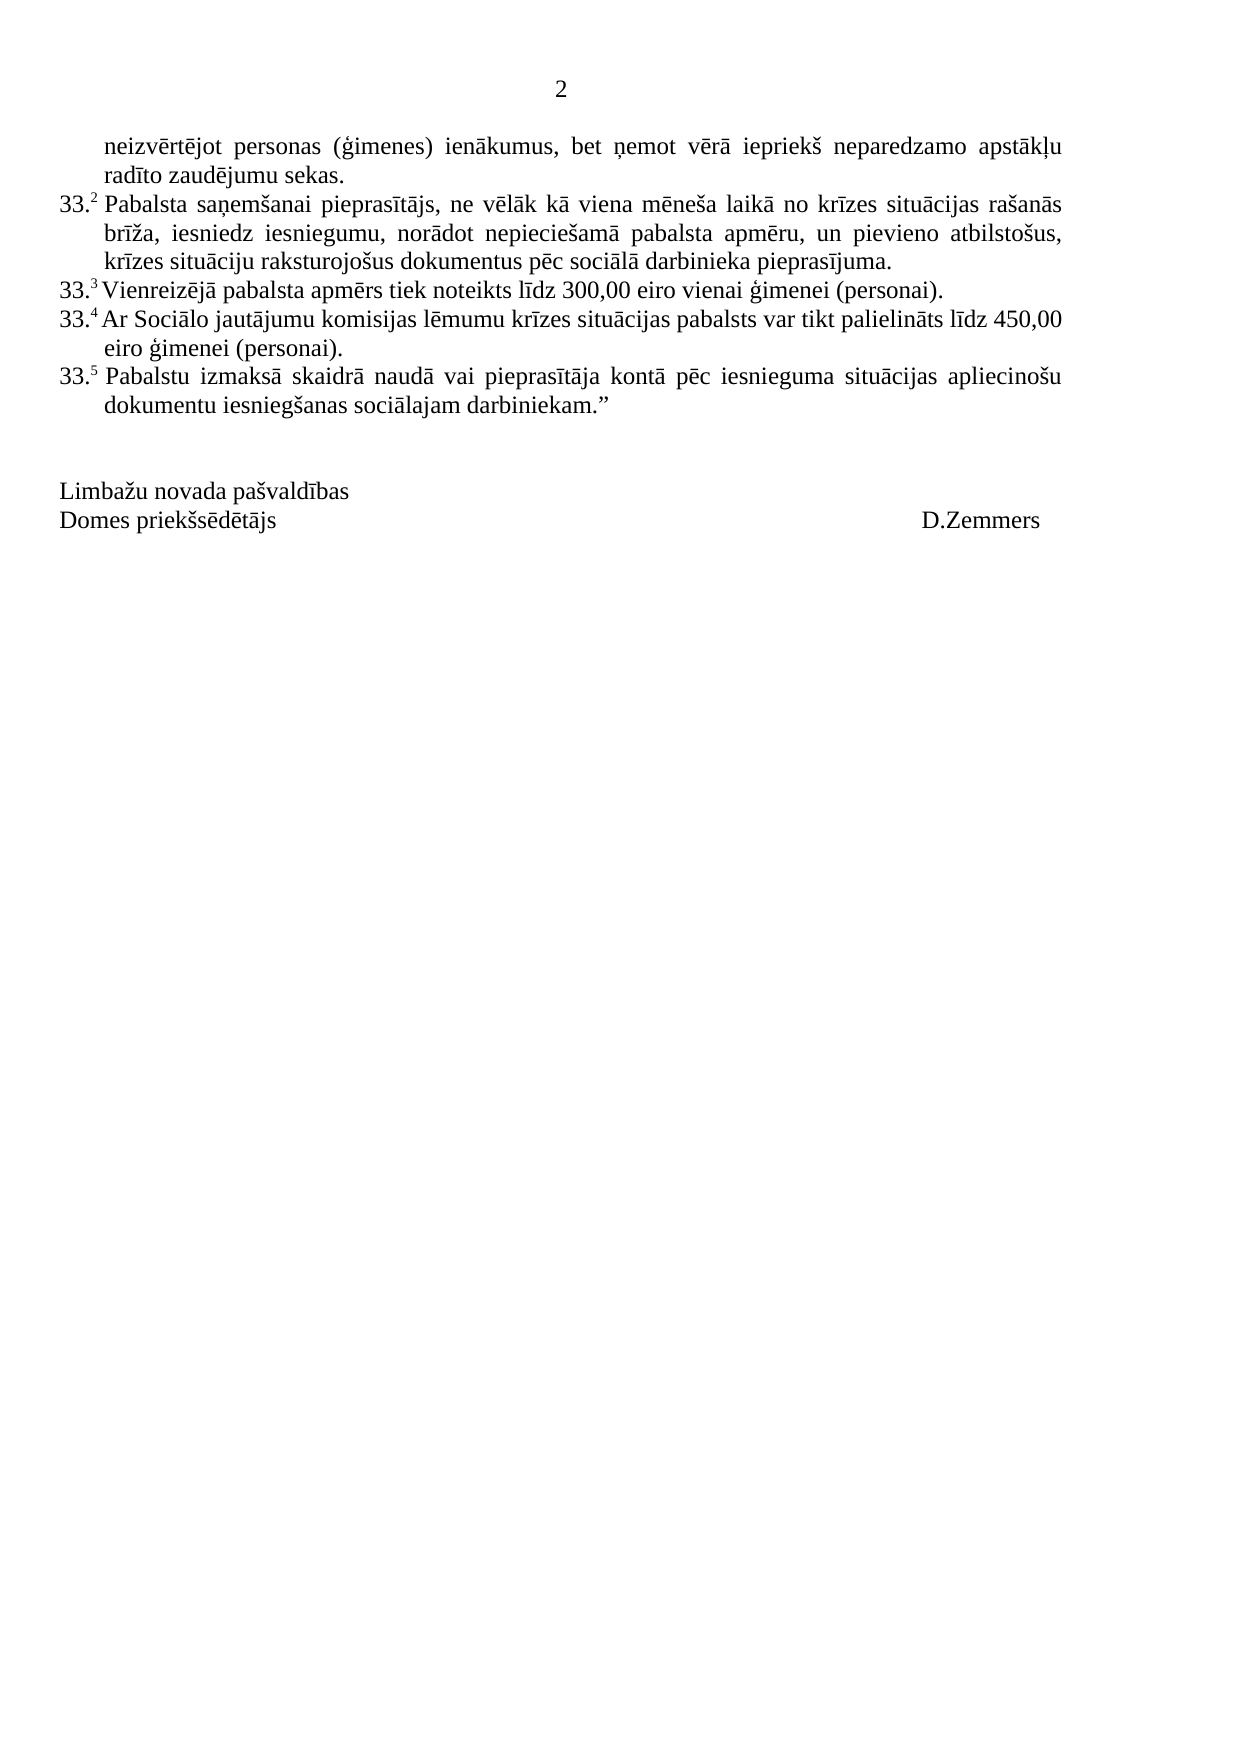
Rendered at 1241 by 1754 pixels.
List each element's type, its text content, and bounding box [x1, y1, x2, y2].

text 33.4 Ar Sociālo jautājumu komisijas lēmumu krīzes situācijas pabalsts var tikt palielināts līdz 450,00 eiro ģimenei (personai). [59, 304, 1063, 361]
text 33.5 Pabalstu izmaksā skaidrā naudā vai pieprasītāja kontā pēc iesnieguma situācijas apliecinošu dokumentu iesniegšanas sociālajam darbiniekam.” [59, 361, 1063, 419]
text 33.2 Pabalsta saņemšanai pieprasītājs, ne vēlāk kā viena mēneša laikā no krīzes situācijas rašanās brīža, iesniedz iesniegumu, norādot nepieciešamā pabalsta apmēru, un pievieno atbilstošus, krīzes situāciju raksturojošus dokumentus pēc sociālā darbinieka pieprasījuma. [59, 189, 1063, 275]
text 33.3 Vienreizējā pabalsta apmērs tiek noteikts līdz 300,00 eiro vienai ģimenei (personai). [59, 275, 1063, 304]
text Limbažu novada pašvaldības [59, 476, 1063, 505]
text Domes priekšsēdētājs D.Zemmers [59, 505, 1063, 534]
